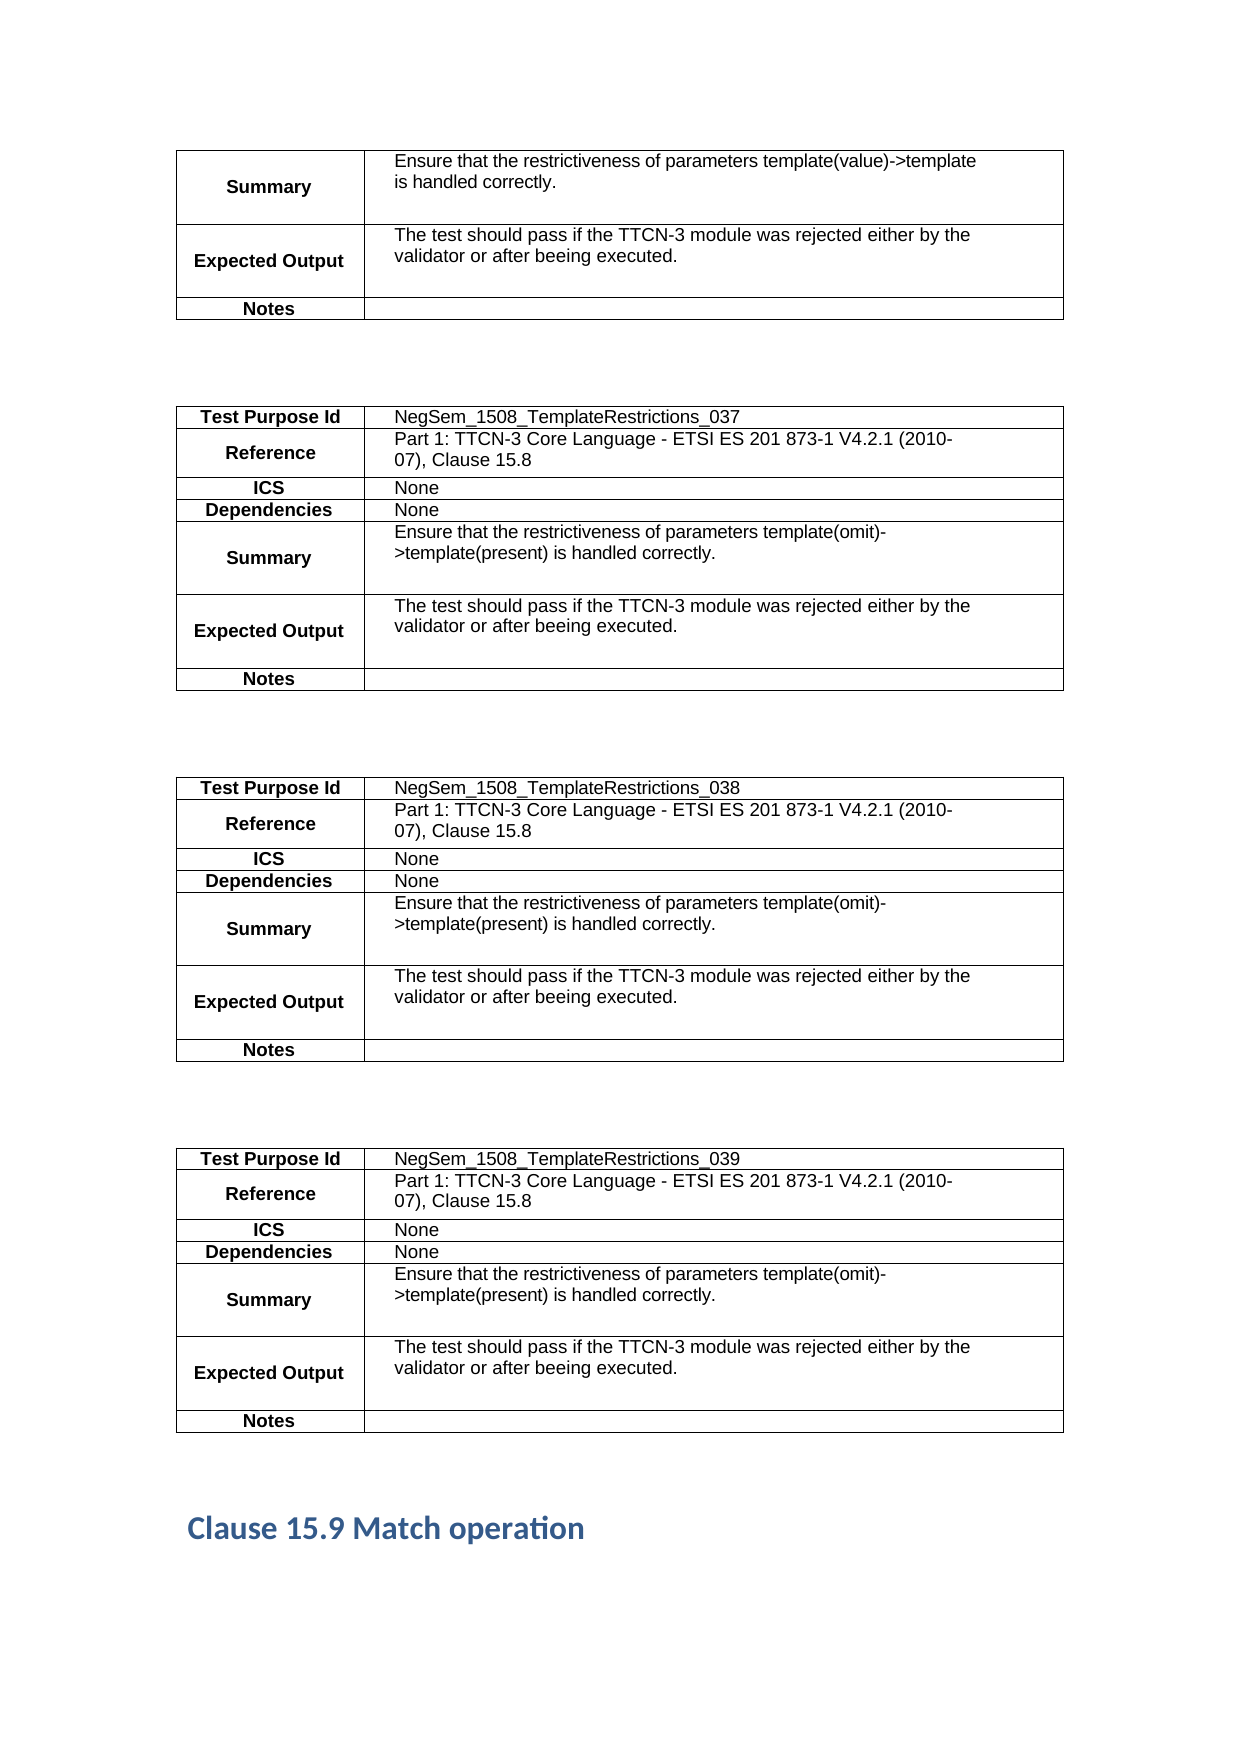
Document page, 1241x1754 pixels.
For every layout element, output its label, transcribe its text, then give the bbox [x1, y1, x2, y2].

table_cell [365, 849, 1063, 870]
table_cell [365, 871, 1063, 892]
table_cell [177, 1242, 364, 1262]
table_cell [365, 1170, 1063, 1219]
subtitle Clause 15.9 Match operation [187, 1507, 1053, 1547]
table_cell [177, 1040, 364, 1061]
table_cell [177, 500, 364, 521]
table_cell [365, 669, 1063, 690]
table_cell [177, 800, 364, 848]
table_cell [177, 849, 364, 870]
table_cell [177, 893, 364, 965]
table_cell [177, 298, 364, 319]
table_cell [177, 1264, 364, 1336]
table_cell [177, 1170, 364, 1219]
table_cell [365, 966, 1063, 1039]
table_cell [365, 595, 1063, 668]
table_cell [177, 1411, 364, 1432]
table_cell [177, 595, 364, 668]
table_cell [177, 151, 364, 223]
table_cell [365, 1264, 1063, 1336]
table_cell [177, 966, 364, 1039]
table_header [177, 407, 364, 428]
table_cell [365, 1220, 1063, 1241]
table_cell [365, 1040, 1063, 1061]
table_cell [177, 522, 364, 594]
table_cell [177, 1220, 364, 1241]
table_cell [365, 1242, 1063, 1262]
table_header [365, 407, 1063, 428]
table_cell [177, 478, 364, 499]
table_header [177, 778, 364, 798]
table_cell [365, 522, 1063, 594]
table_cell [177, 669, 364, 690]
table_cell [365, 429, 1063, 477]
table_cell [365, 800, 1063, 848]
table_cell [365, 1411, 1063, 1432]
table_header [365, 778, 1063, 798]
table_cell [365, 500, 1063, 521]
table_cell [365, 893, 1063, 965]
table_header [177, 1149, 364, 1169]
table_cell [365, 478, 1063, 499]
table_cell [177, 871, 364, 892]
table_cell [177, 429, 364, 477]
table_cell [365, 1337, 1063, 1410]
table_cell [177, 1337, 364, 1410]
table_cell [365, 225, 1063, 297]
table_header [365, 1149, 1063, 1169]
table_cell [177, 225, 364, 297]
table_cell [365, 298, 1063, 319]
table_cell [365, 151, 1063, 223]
